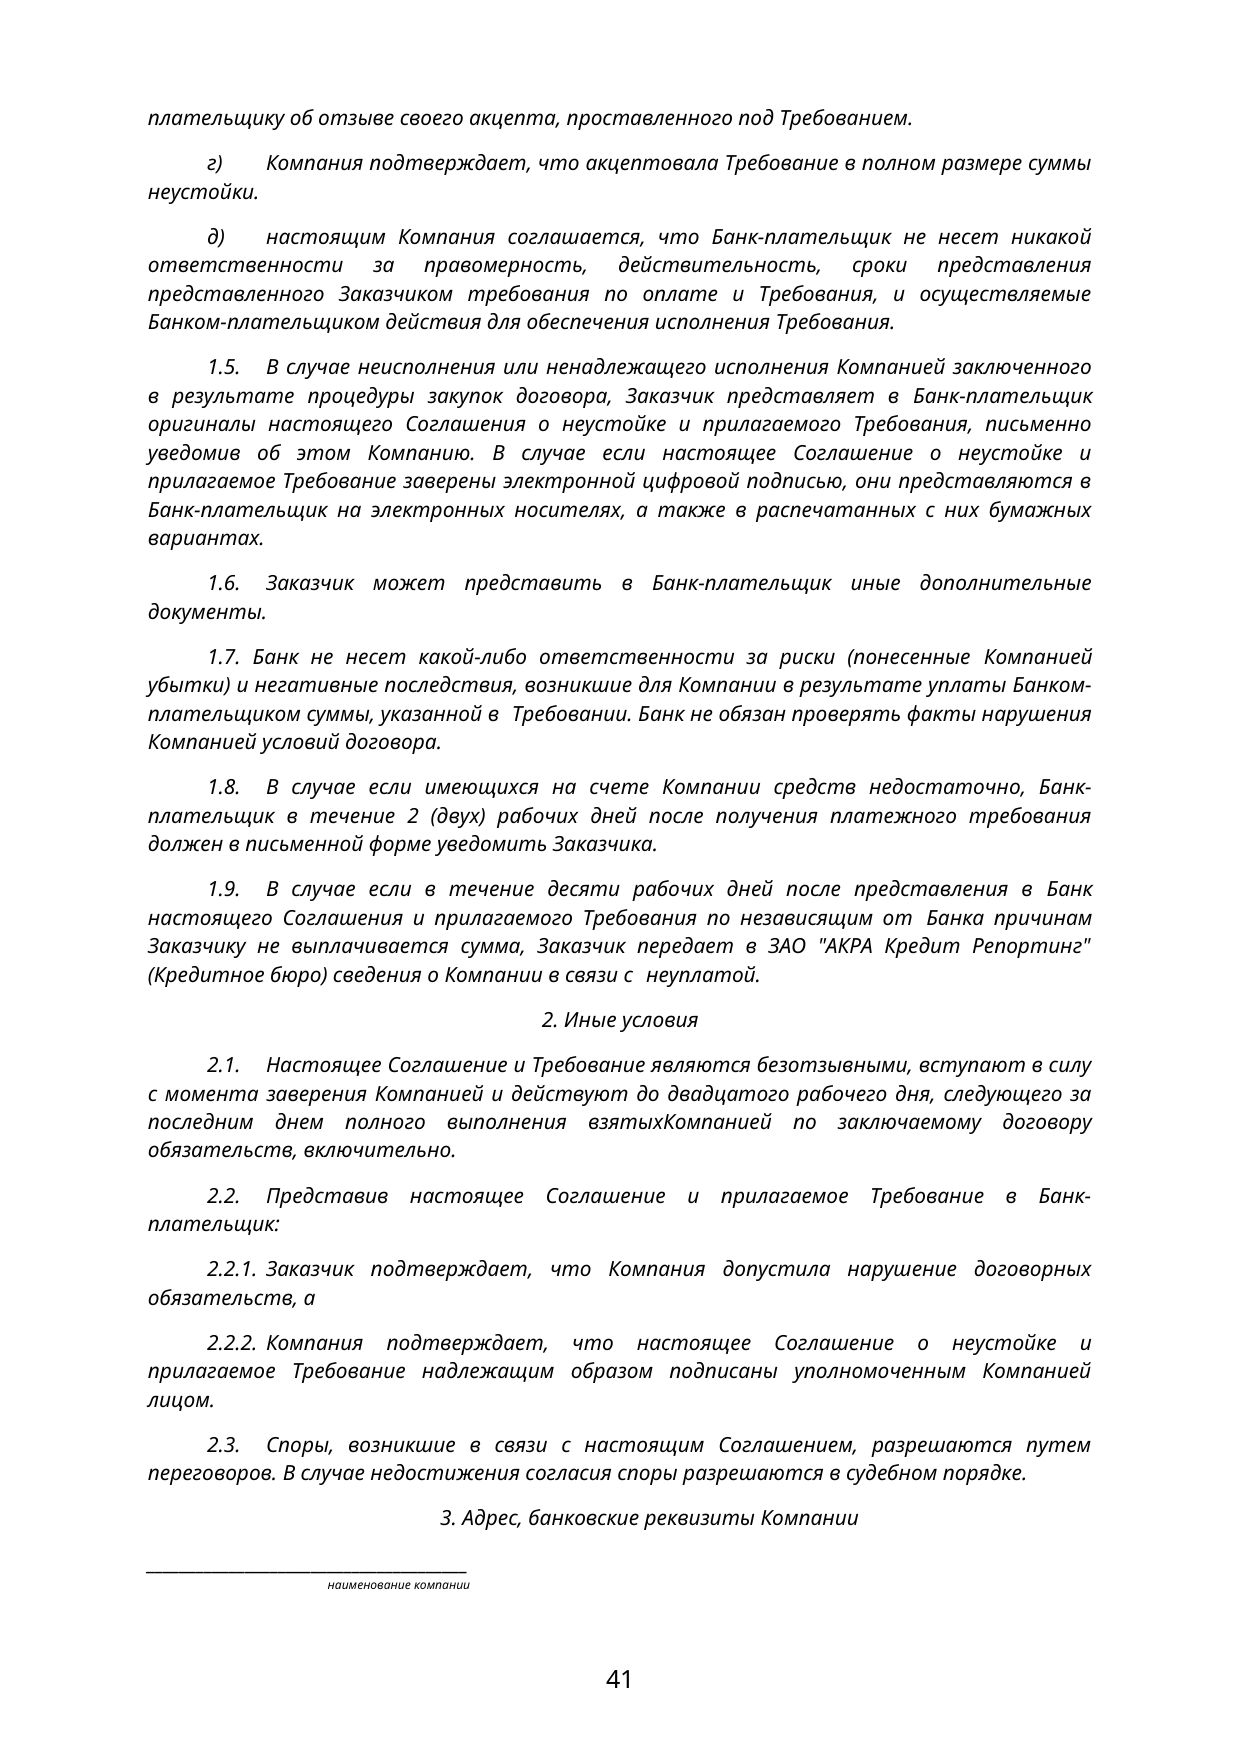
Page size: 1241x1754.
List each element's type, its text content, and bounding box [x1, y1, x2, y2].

text 2.2.2. Компания подтверждает, что настоящее Соглашение о неустойке и прилагаемое Требование надлежащим образом подписаны уполномоченным Компанией лицом. [148, 1328, 1092, 1413]
text 3. Адрес, банковские реквизиты Компании [148, 1503, 1092, 1532]
text г) Компания подтверждает, что акцептовала Требование в полном размере суммы неустойки. [148, 148, 1092, 205]
text 1.9. В случае если в течение десяти рабочих дней после представления в Банк настоящего Соглашения и прилагаемого Требования по независящим от Банка причинам Заказчику не выплачивается сумма, Заказчик передает в ЗАО "АКРА Кредит Репортинг" (Кредитное бюро) сведения о Компании в связи с неуплатой. [148, 874, 1092, 988]
text 1.6. Заказчик может представить в Банк-плательщик иные дополнительные документы. [148, 568, 1092, 625]
text 2.3. Споры, возникшие в связи с настоящим Соглашением, разрешаются путем переговоров. В случае недостижения согласия споры разрешаются в судебном порядке. [148, 1430, 1092, 1487]
text наименование компании [148, 1577, 650, 1605]
text 2. Иные условия [148, 1005, 1092, 1034]
text 1.5. В случае неисполнения или ненадлежащего исполнения Компанией заключенного в результате процедуры закупок договора, Заказчик представляет в Банк-плательщик оригиналы настоящего Соглашения о неустойке и прилагаемого Требования, письменно уведомив об этом Компанию. В случае если настоящее Соглашение о неустойке и прилагаемое Требование заверены электронной цифровой подписью, они представляются в Банк-плательщик на электронных носителях, а также в распечатанных с них бумажных вариантах. [148, 352, 1092, 552]
text _______________________________________ [148, 1548, 1092, 1577]
text 1.8. В случае если имеющихся на счете Компании средств недостаточно, Банк-плательщик в течение 2 (двух) рабочих дней после получения платежного требования должен в письменной форме уведомить Заказчика. [148, 772, 1092, 858]
text д) настоящим Компания соглашается, что Банк-плательщик не несет никакой ответственности за правомерность, действительность, сроки представления представленного Заказчиком требования по оплате и Требования, и осуществляемые Банком-плательщиком действия для обеспечения исполнения Требования. [148, 222, 1092, 336]
text 2.1. Настоящее Соглашение и Требование являются безотзывными, вступают в силу с момента заверения Компанией и действуют до двадцатого рабочего дня, следующего за последним днем полного выполнения взятыхКомпанией по заключаемому договору обязательств, включительно. [148, 1050, 1092, 1164]
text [148, 103, 1092, 132]
text 2.2. Представив настоящее Соглашение и прилагаемое Требование в Банк-плательщик: [148, 1181, 1092, 1238]
text 2.2.1. Заказчик подтверждает, что Компания допустила нарушение договорных обязательств, а [148, 1254, 1092, 1311]
text 1.7. Банк не несет какой-либо ответственности за риски (понесенные Компанией убытки) и негативные последствия, возникшие для Компании в результате уплаты Банком-плательщиком суммы, указанной в Требовании. Банк не обязан проверять факты нарушения Компанией условий договора. [148, 642, 1092, 756]
